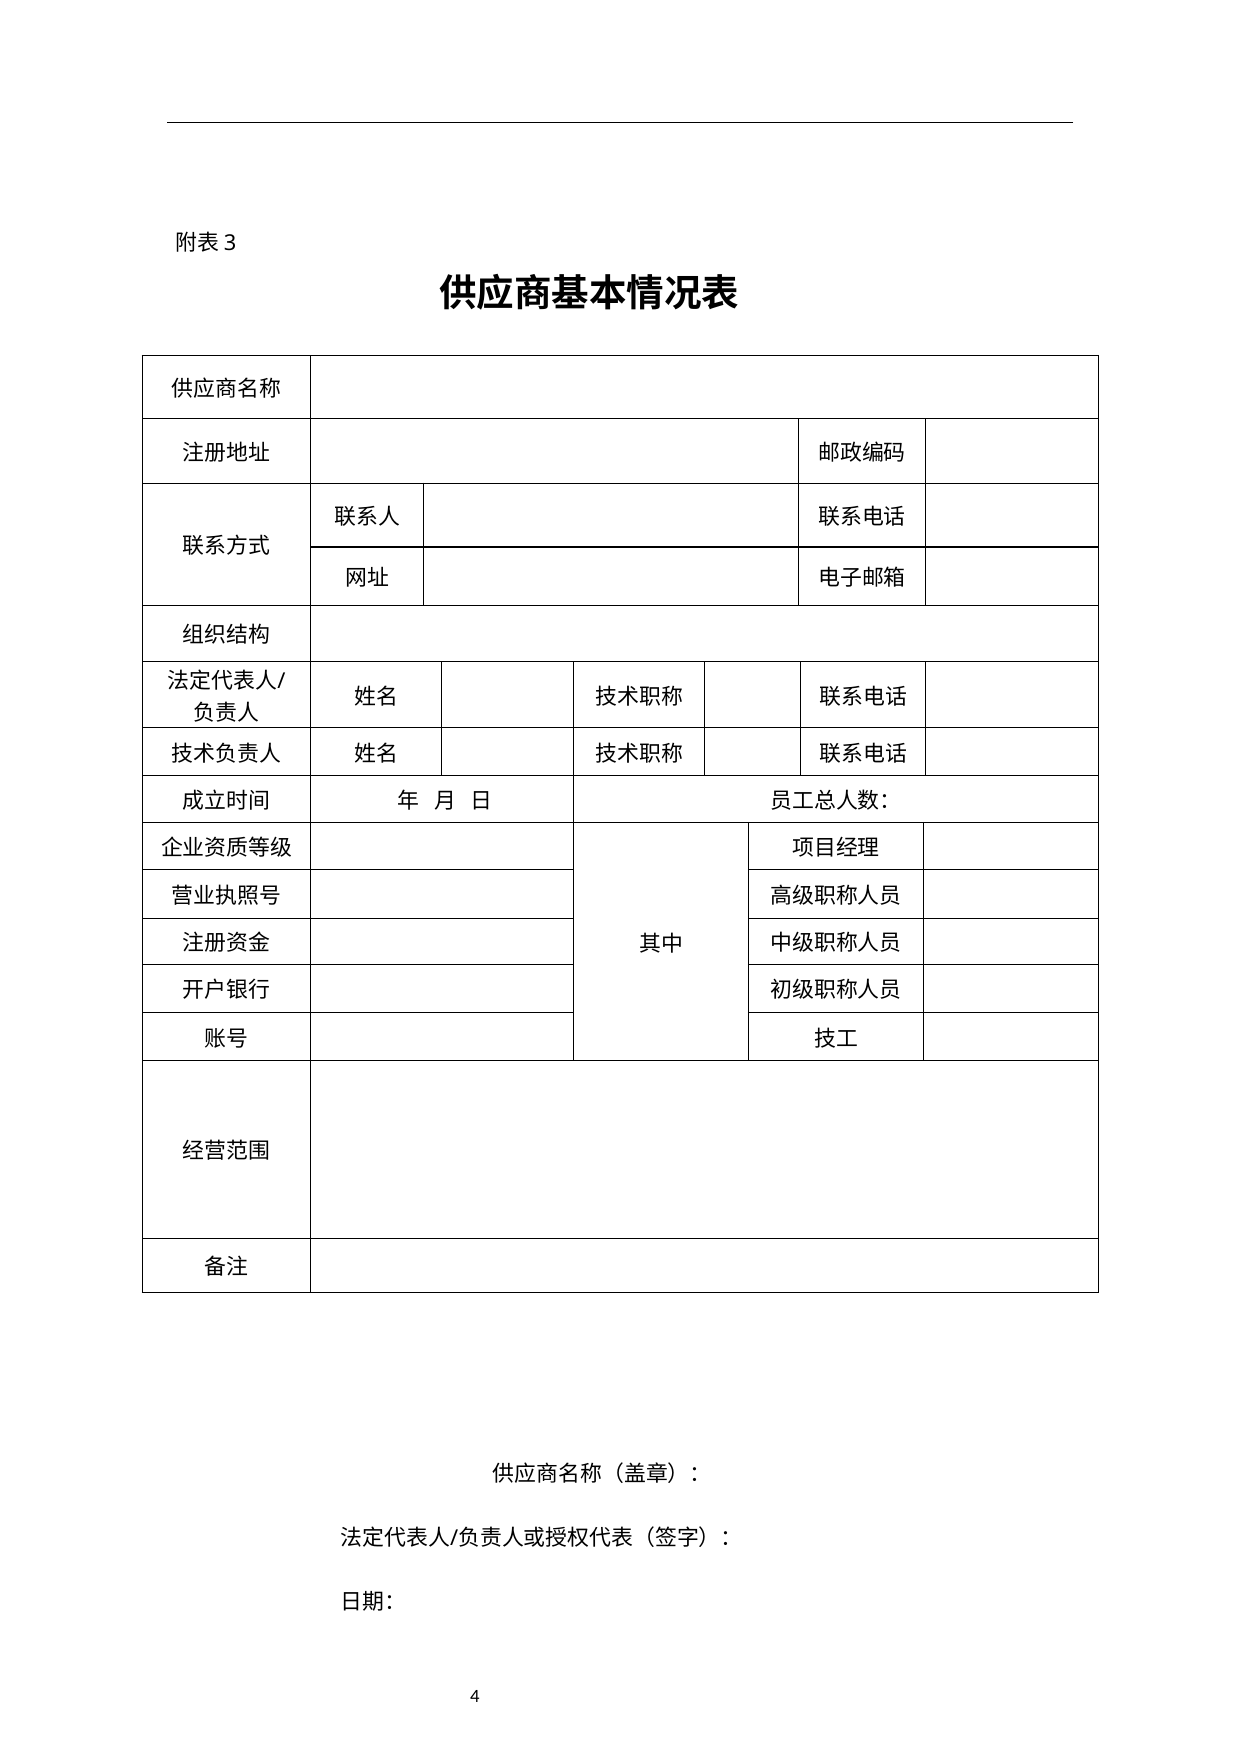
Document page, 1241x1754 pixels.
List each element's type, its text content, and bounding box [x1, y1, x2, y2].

table_cell [924, 965, 1098, 1012]
table_cell [705, 662, 800, 727]
table_cell [424, 484, 798, 546]
table_cell 年 月 日 [311, 776, 573, 822]
table_cell [924, 919, 1098, 963]
table_cell 成立时间 [143, 776, 310, 822]
table_cell 联系电话 [801, 662, 925, 727]
table_cell 注册资金 [143, 919, 310, 963]
table_cell 项目经理 [749, 823, 923, 869]
table_cell 开户银行 [143, 965, 310, 1012]
table_cell [311, 823, 573, 869]
table_cell [311, 419, 798, 483]
table_cell 经营范围 [143, 1061, 310, 1238]
table_cell 账号 [143, 1013, 310, 1060]
table_cell 法定代表人/ 负责人 [143, 662, 310, 727]
text 附表3 [175, 225, 1065, 257]
table_cell 技术负责人 [143, 728, 310, 775]
table_cell [926, 662, 1098, 727]
table_cell 联系电话 [801, 728, 925, 775]
table_cell [924, 1013, 1098, 1060]
table_cell 邮政编码 [799, 419, 925, 483]
table_cell [926, 728, 1098, 775]
table_cell 联系电话 [799, 484, 925, 546]
table_cell 营业执照号 [143, 870, 310, 918]
table_header 供应商名称 [143, 356, 310, 418]
table_cell 技术职称 [574, 662, 704, 727]
table_cell [926, 548, 1098, 604]
table_cell 员工总人数： [574, 776, 1098, 822]
table_cell [926, 419, 1098, 483]
table_cell [924, 823, 1098, 869]
table_cell [311, 1061, 1098, 1238]
table_cell 技工 [749, 1013, 923, 1060]
table_cell 技术职称 [574, 728, 704, 775]
table_cell [926, 484, 1098, 546]
table_cell [311, 1013, 573, 1060]
table_cell [442, 662, 573, 727]
table_cell 企业资质等级 [143, 823, 310, 869]
table_cell [311, 919, 573, 963]
table_cell [924, 870, 1098, 918]
table_cell 姓名 [311, 728, 441, 775]
table_cell [424, 548, 798, 604]
text 日期： [175, 1584, 1065, 1616]
table_cell [311, 1239, 1098, 1292]
table_cell 联系人 [311, 484, 423, 546]
text 供应商基本情况表 [175, 257, 1065, 322]
table_header [311, 356, 1098, 418]
table_cell 电子邮箱 [799, 548, 925, 604]
table_cell [311, 870, 573, 918]
text 供应商名称（盖章）： [175, 1455, 1065, 1488]
text 法定代表人/负责人或授权代表（签字）： [175, 1519, 1065, 1552]
table_cell 注册地址 [143, 419, 310, 483]
table_cell 姓名 [311, 662, 441, 727]
table_cell [442, 728, 573, 775]
table_cell [311, 606, 1098, 661]
table_cell [311, 965, 573, 1012]
table_cell 备注 [143, 1239, 310, 1292]
table_cell 高级职称人员 [749, 870, 923, 918]
table_cell 组织结构 [143, 606, 310, 661]
table_cell 网址 [311, 548, 423, 604]
table_cell 其中 [574, 823, 748, 1060]
table_cell 中级职称人员 [749, 919, 923, 963]
table_cell 初级职称人员 [749, 965, 923, 1012]
table_cell [705, 728, 800, 775]
table_cell 联系方式 [143, 484, 310, 604]
